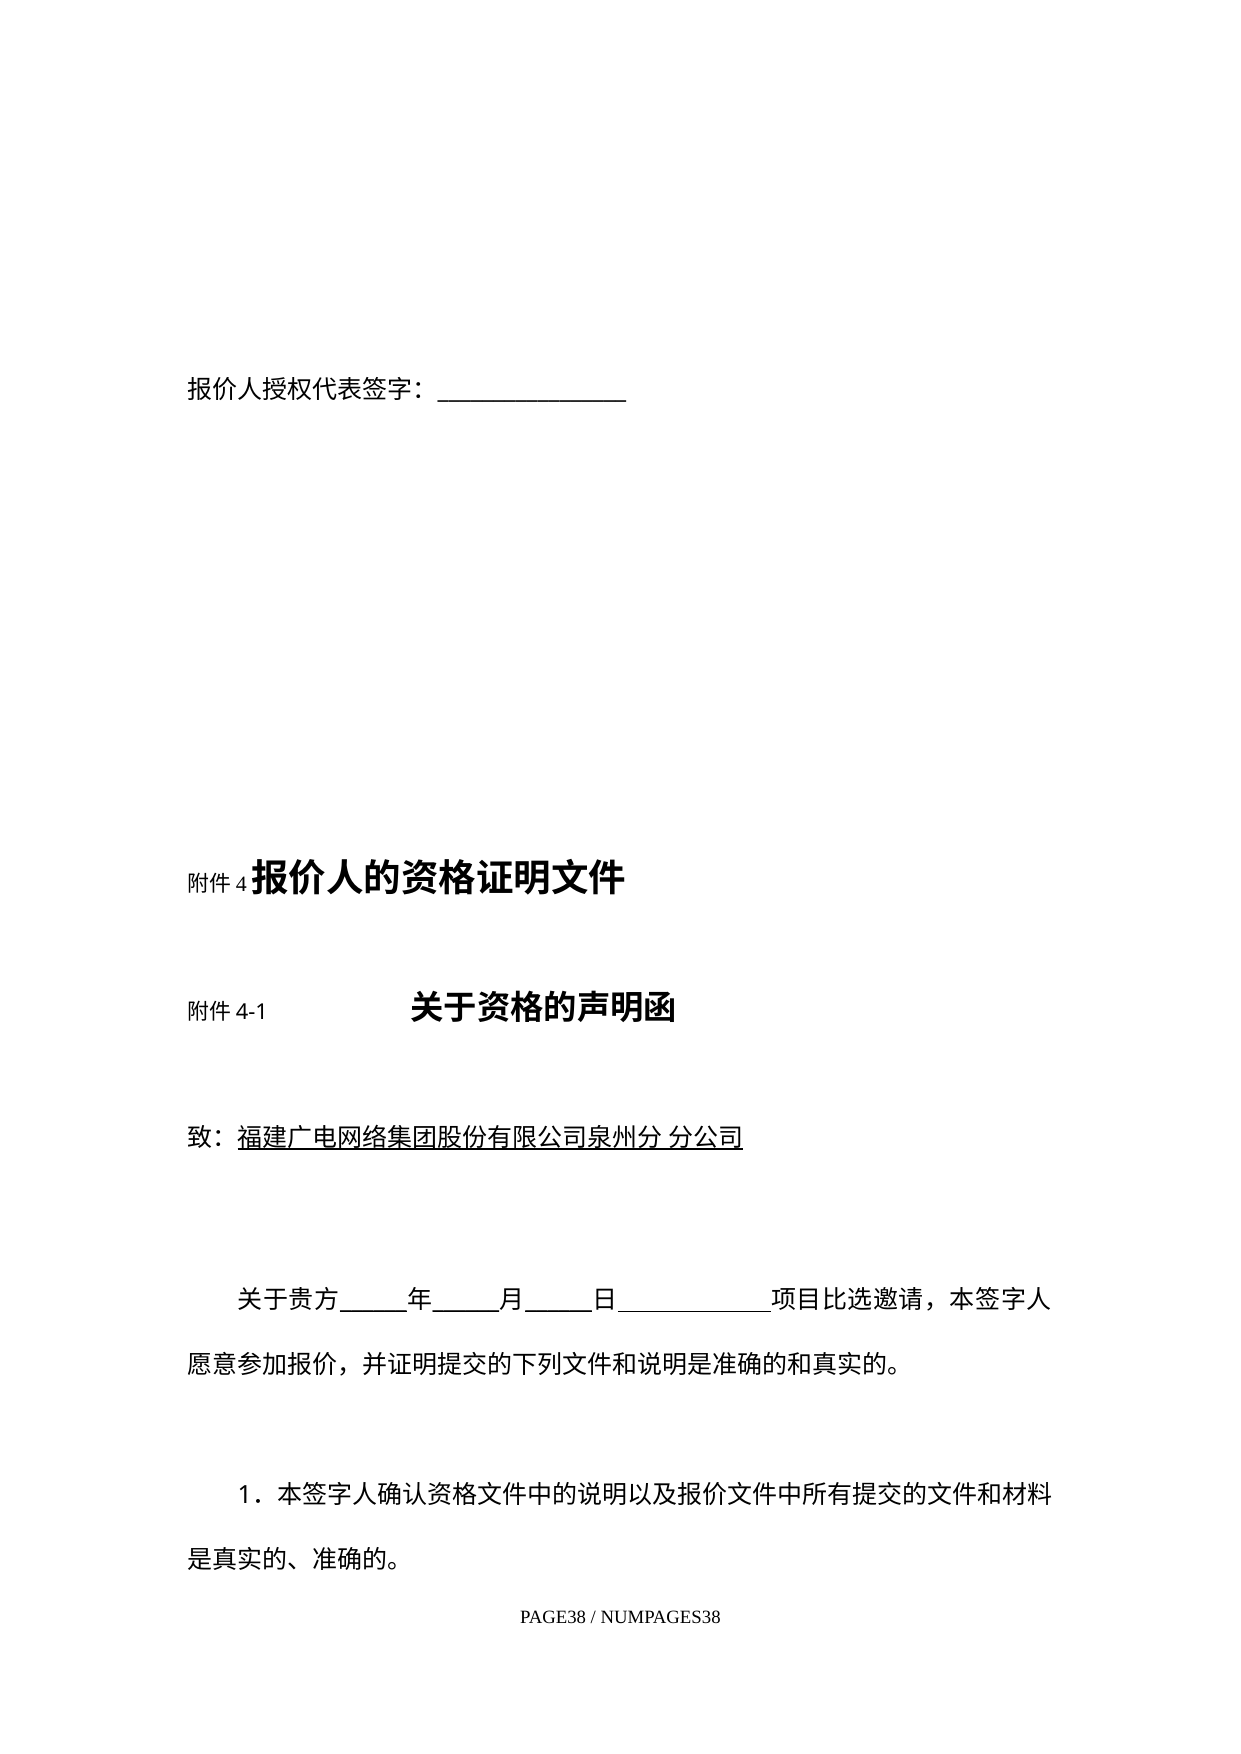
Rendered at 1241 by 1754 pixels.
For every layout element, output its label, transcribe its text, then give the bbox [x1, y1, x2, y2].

text 致：福建广电网络集团股份有限公司泉州分 分公司 [187, 1103, 1053, 1168]
text 附件4-1 关于资格的声明函 [187, 973, 1053, 1038]
text 附件4报价人的资格证明文件 [187, 843, 1053, 908]
text 1．本签字人确认资格文件中的说明以及报价文件中所有提交的文件和材料是真实的、准确的。 [187, 1460, 1053, 1590]
text 报价人授权代表签字：_________________ [187, 355, 1053, 420]
text 关于贵方______年______月______日 项目比选邀请，本签字人愿意参加报价，并证明提交的下列文件和说明是准确的和真实的。 [187, 1265, 1053, 1395]
